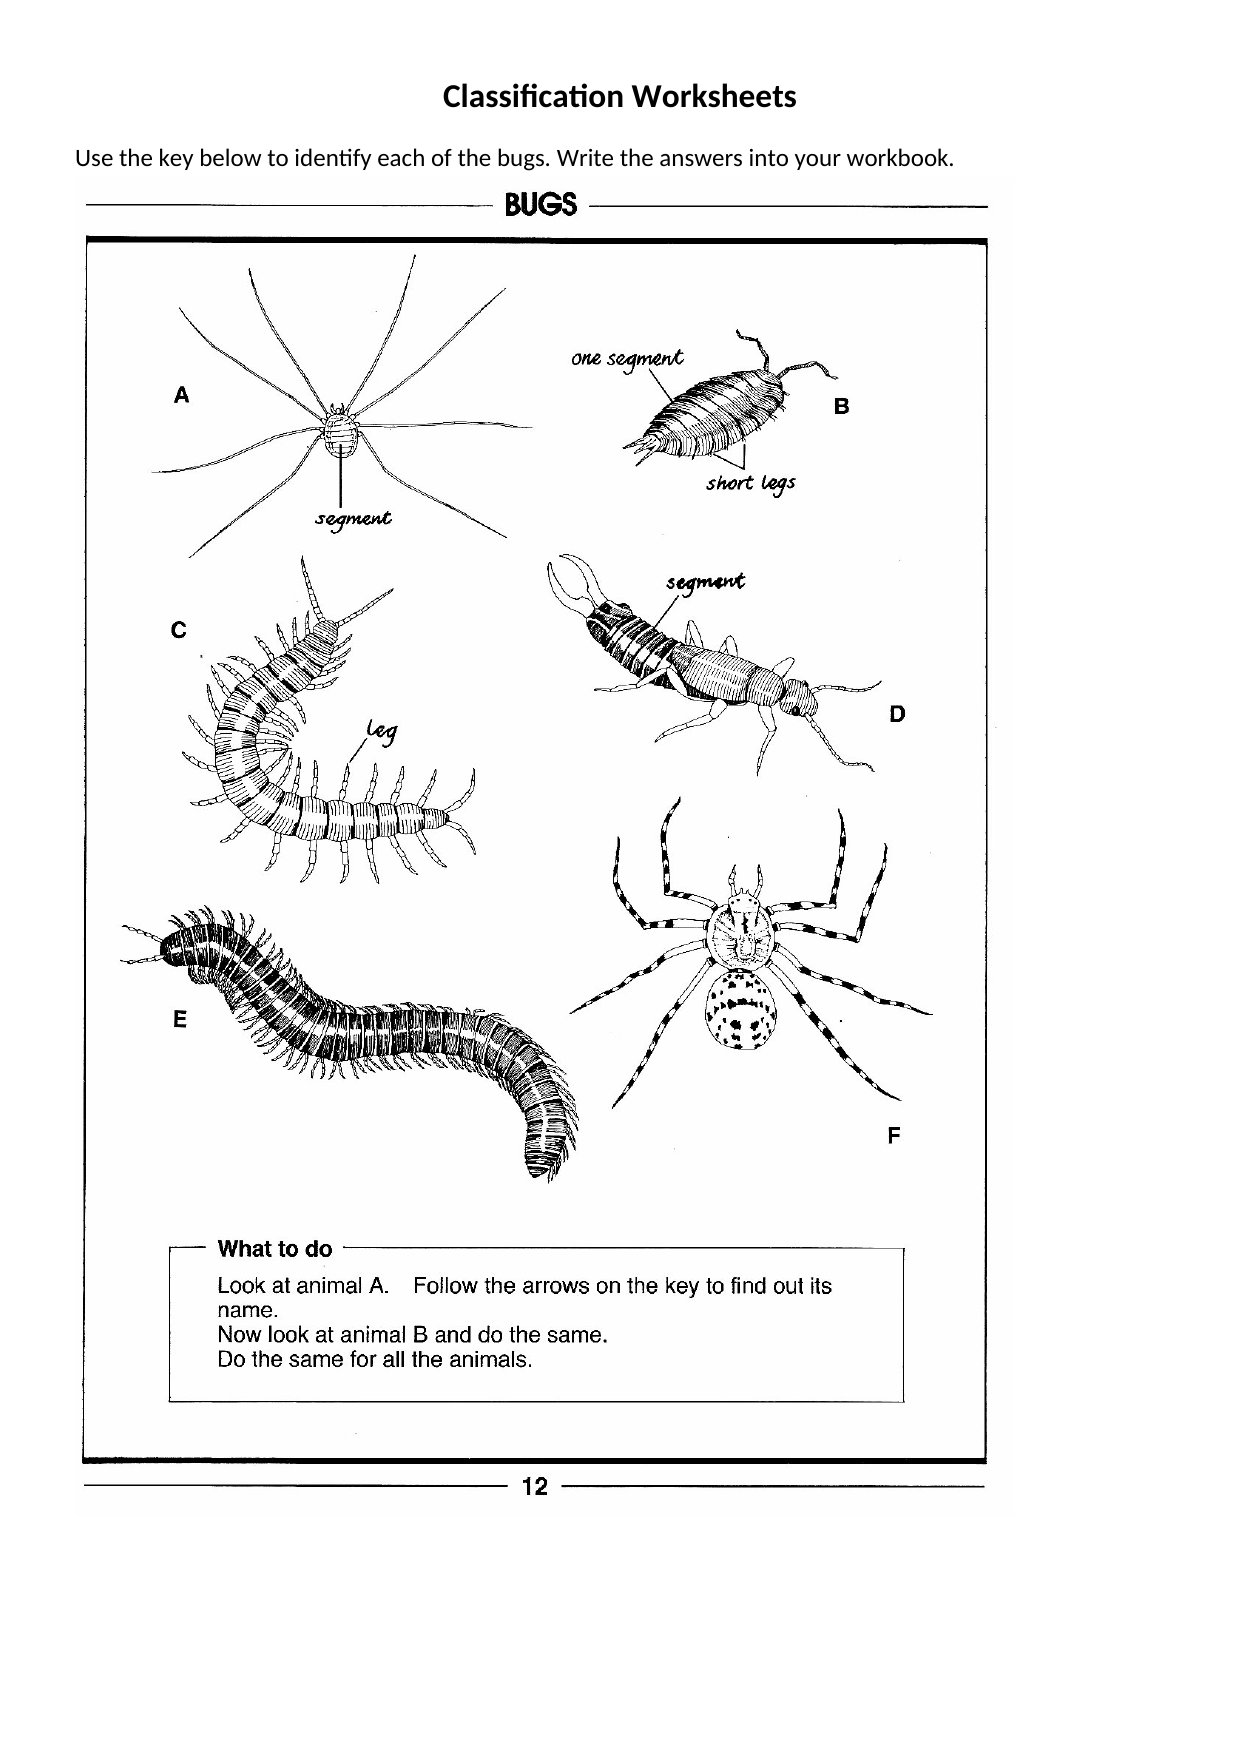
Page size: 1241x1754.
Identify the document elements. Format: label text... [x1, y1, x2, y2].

text Classification Worksheets [75, 75, 1165, 116]
picture [75, 177, 1016, 1516]
